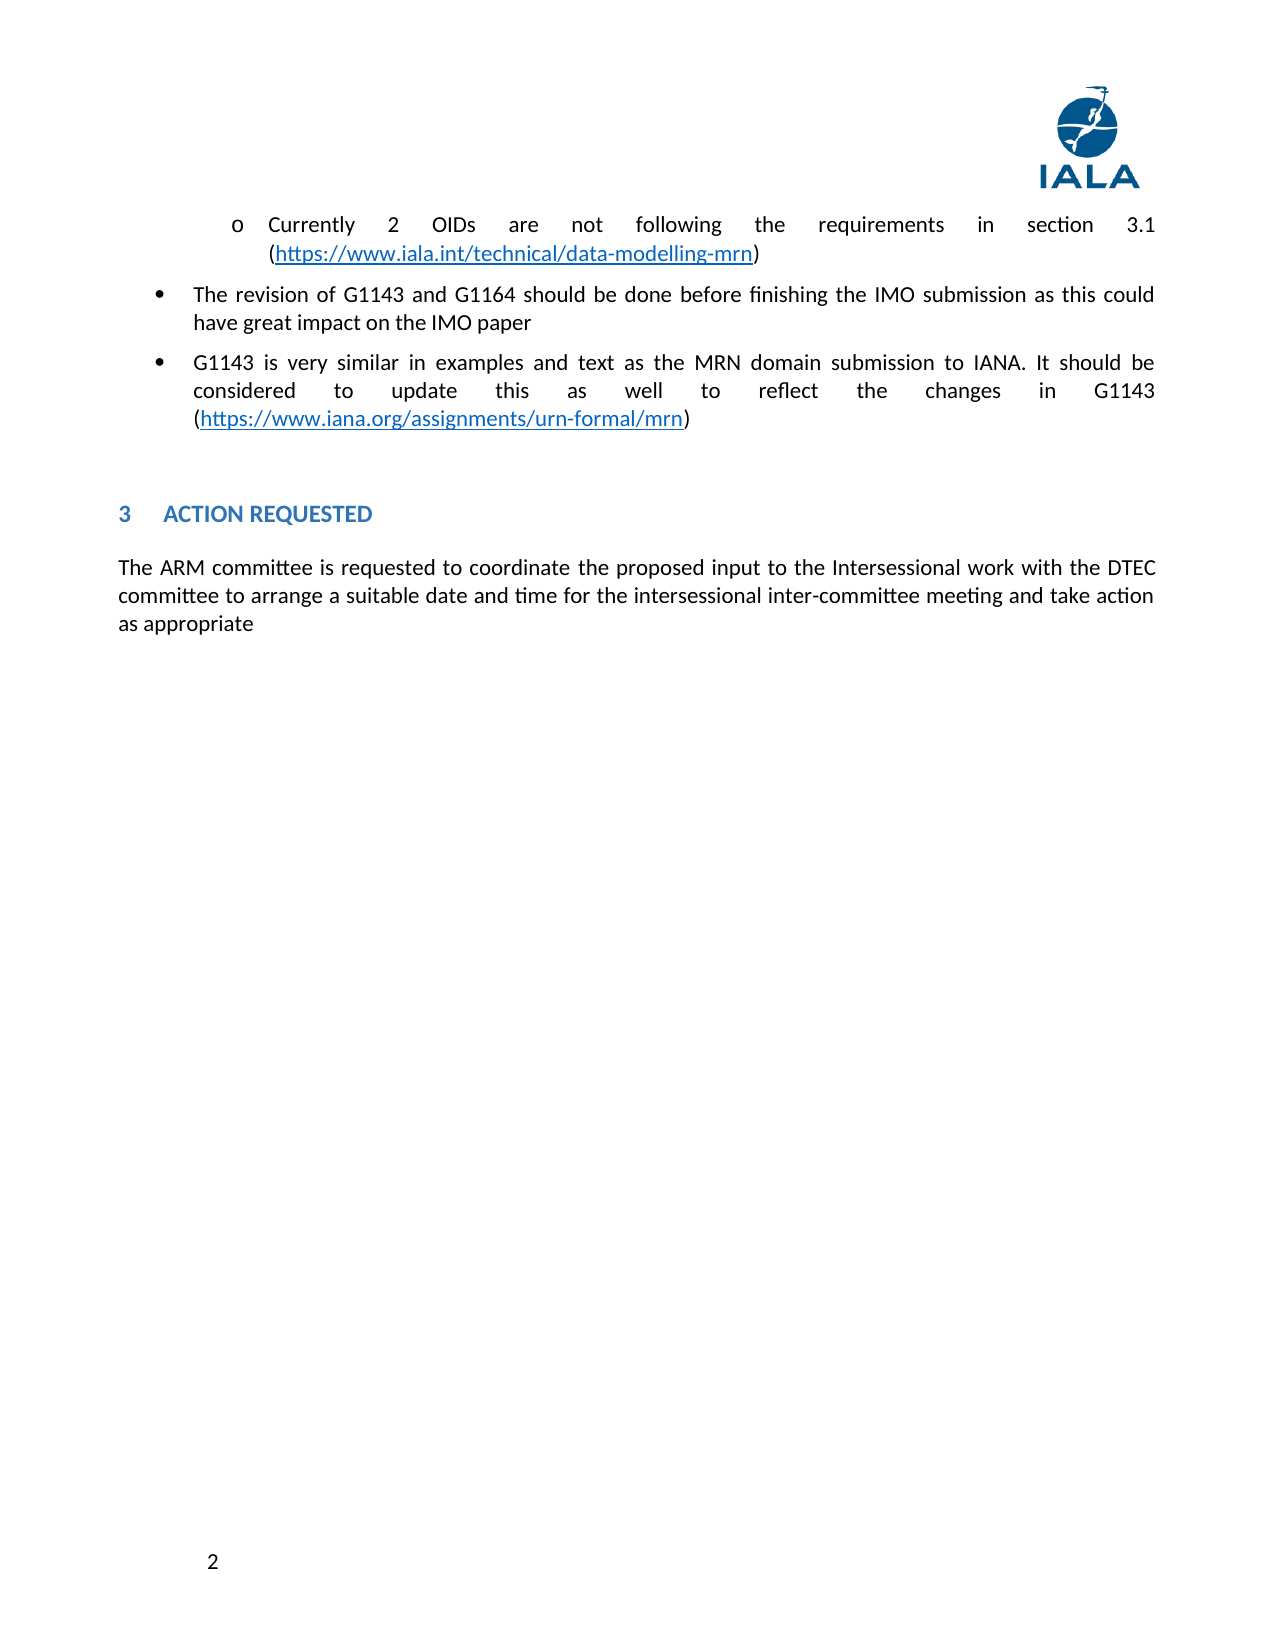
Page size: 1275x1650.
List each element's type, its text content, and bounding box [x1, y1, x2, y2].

text The ARM committee is requested to coordinate the proposed input to the Intersessional work with the DTEC committee to arrange a suitable date and time for the intersessional inter-committee meeting and take action as appropriate [118, 553, 1157, 638]
list G1143 is very similar in examples and text as the MRN domain submission to IANA. It should be considered to update this as well to reflect the changes in G1143 (https://www.iana.org/assignments/urn-formal/mrn) [156, 348, 1157, 432]
list The revision of G1143 and G1164 should be done before finishing the IMO submission as this could have great impact on the IMO paper [156, 280, 1157, 336]
subtitle ACTION REQUESTED [118, 498, 1157, 528]
picture [1017, 75, 1157, 211]
list Currently 2 OIDs are not following the requirements in section 3.1 (https://www.iala.int/technical/data-modelling-mrn) [231, 210, 1157, 267]
